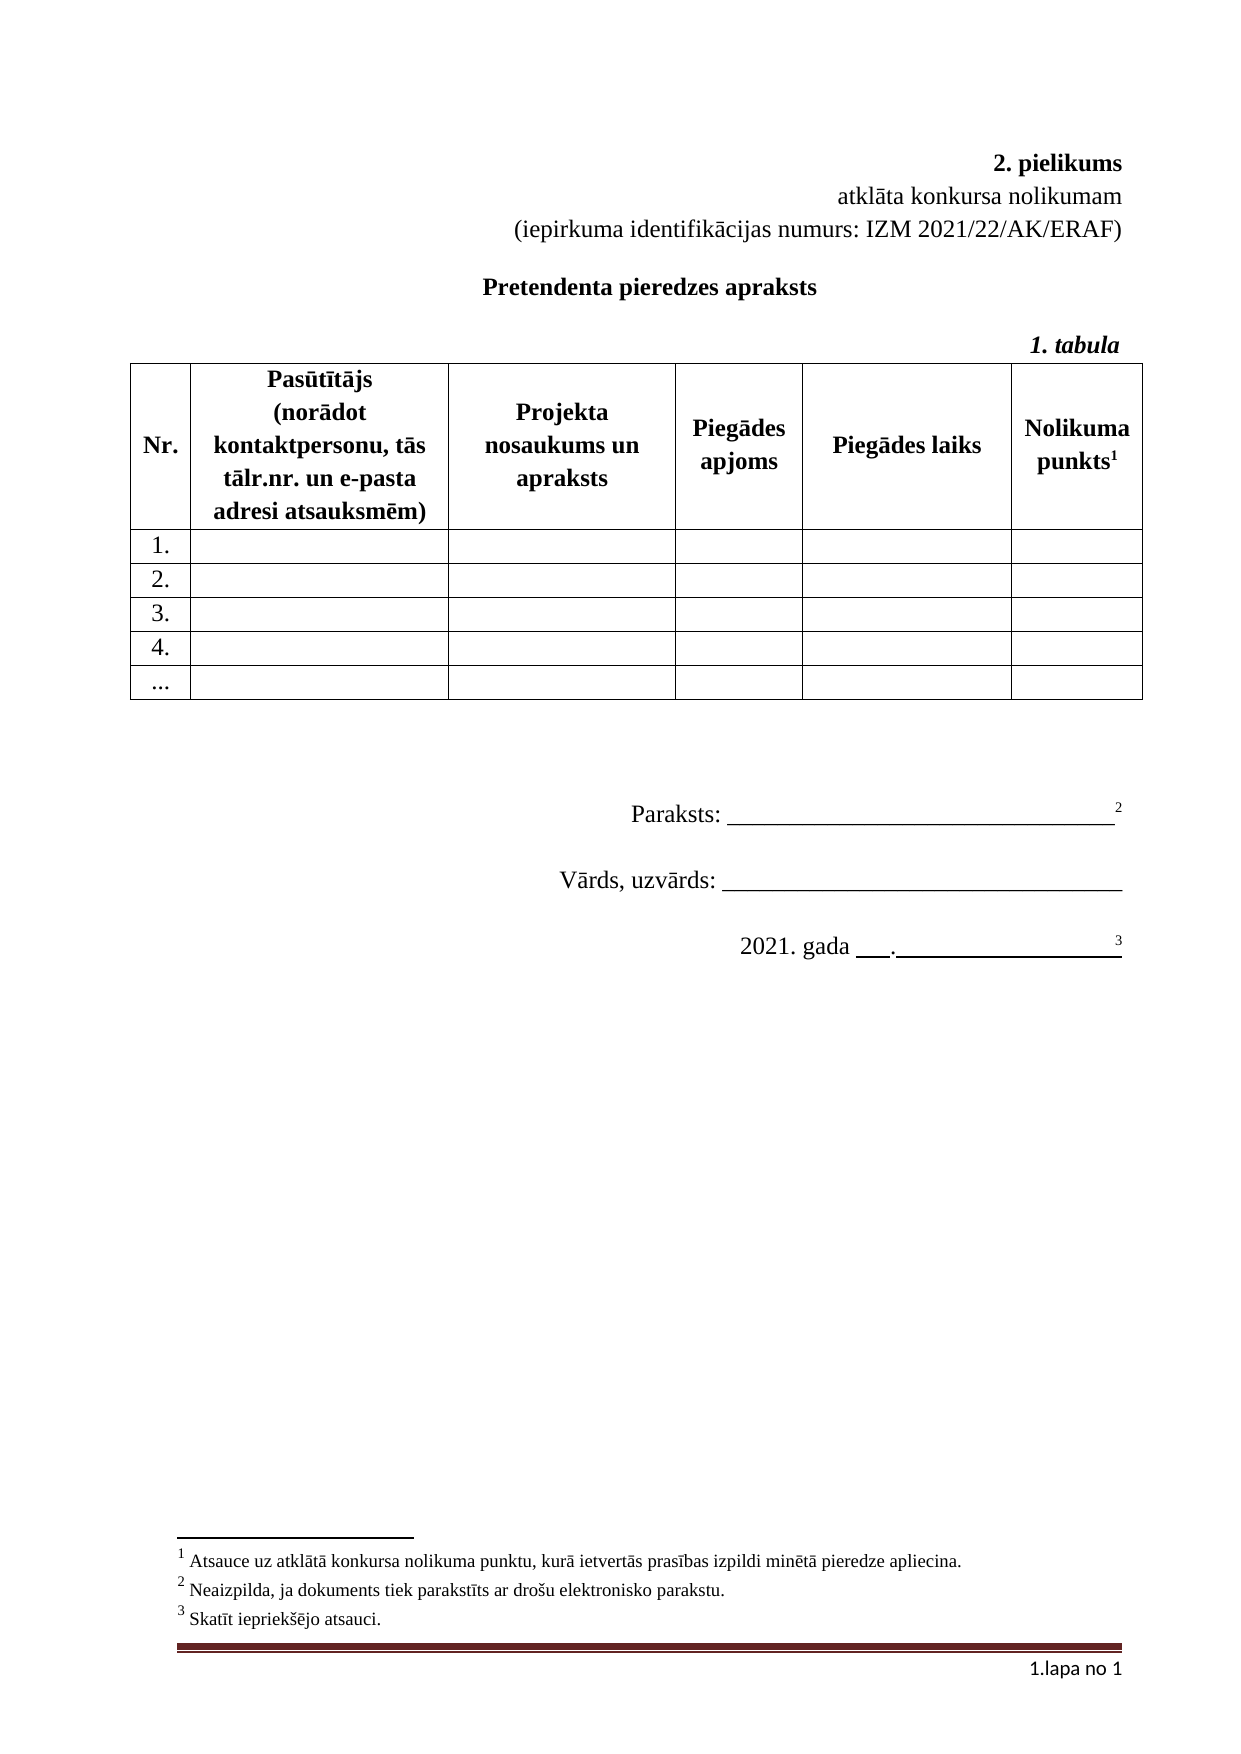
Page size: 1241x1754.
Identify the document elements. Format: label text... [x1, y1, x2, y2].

table_cell [803, 530, 1011, 563]
table_cell ... [131, 666, 190, 699]
table_cell 1. [131, 530, 190, 563]
text 1. tabula [252, 330, 1122, 358]
table_header Piegādes laiks [803, 364, 1011, 529]
text 2. pielikums [177, 148, 1122, 176]
table_header Nolikuma punkts [1012, 364, 1142, 529]
table_cell [676, 598, 802, 631]
table_header Pasūtītājs (norādot kontaktpersonu, tās tālr.nr. un e-pasta adresi atsauksmēm) [191, 364, 448, 529]
list atklāta konkursa nolikumam [252, 181, 1122, 209]
list (iepirkuma identifikācijas numurs: IZM 2021/22/AK/ERAF) [252, 214, 1122, 242]
table_cell [449, 666, 675, 699]
table_cell [803, 632, 1011, 665]
table_cell [449, 530, 675, 563]
table_cell [676, 530, 802, 563]
table_cell [449, 632, 675, 665]
table_cell [803, 598, 1011, 631]
text Vārds, uzvārds: ________________________________ [177, 865, 1122, 894]
table_cell [676, 666, 802, 699]
table_cell [191, 564, 448, 597]
table_cell [1012, 564, 1142, 597]
table_cell [1012, 598, 1142, 631]
table_cell [1012, 666, 1142, 699]
table_cell [1012, 632, 1142, 665]
table_cell [449, 564, 675, 597]
table_header Piegādes apjoms [676, 364, 802, 529]
table_cell [191, 530, 448, 563]
table_cell 3. [131, 598, 190, 631]
table_cell [676, 564, 802, 597]
text 2021. gada . [177, 931, 1122, 960]
table_cell [191, 598, 448, 631]
table_cell [803, 666, 1011, 699]
table_cell [803, 564, 1011, 597]
table_cell 2. [131, 564, 190, 597]
table_header Nr. [131, 364, 190, 529]
table_cell [449, 598, 675, 631]
table_cell [191, 666, 448, 699]
text Paraksts: _______________________________ [177, 799, 1122, 828]
table_header Projekta nosaukums un apraksts [449, 364, 675, 529]
table_cell 4. [131, 632, 190, 665]
table_cell [676, 632, 802, 665]
text Pretendenta pieredzes apraksts [177, 272, 1122, 301]
table_cell [1012, 530, 1142, 563]
table_cell [191, 632, 448, 665]
